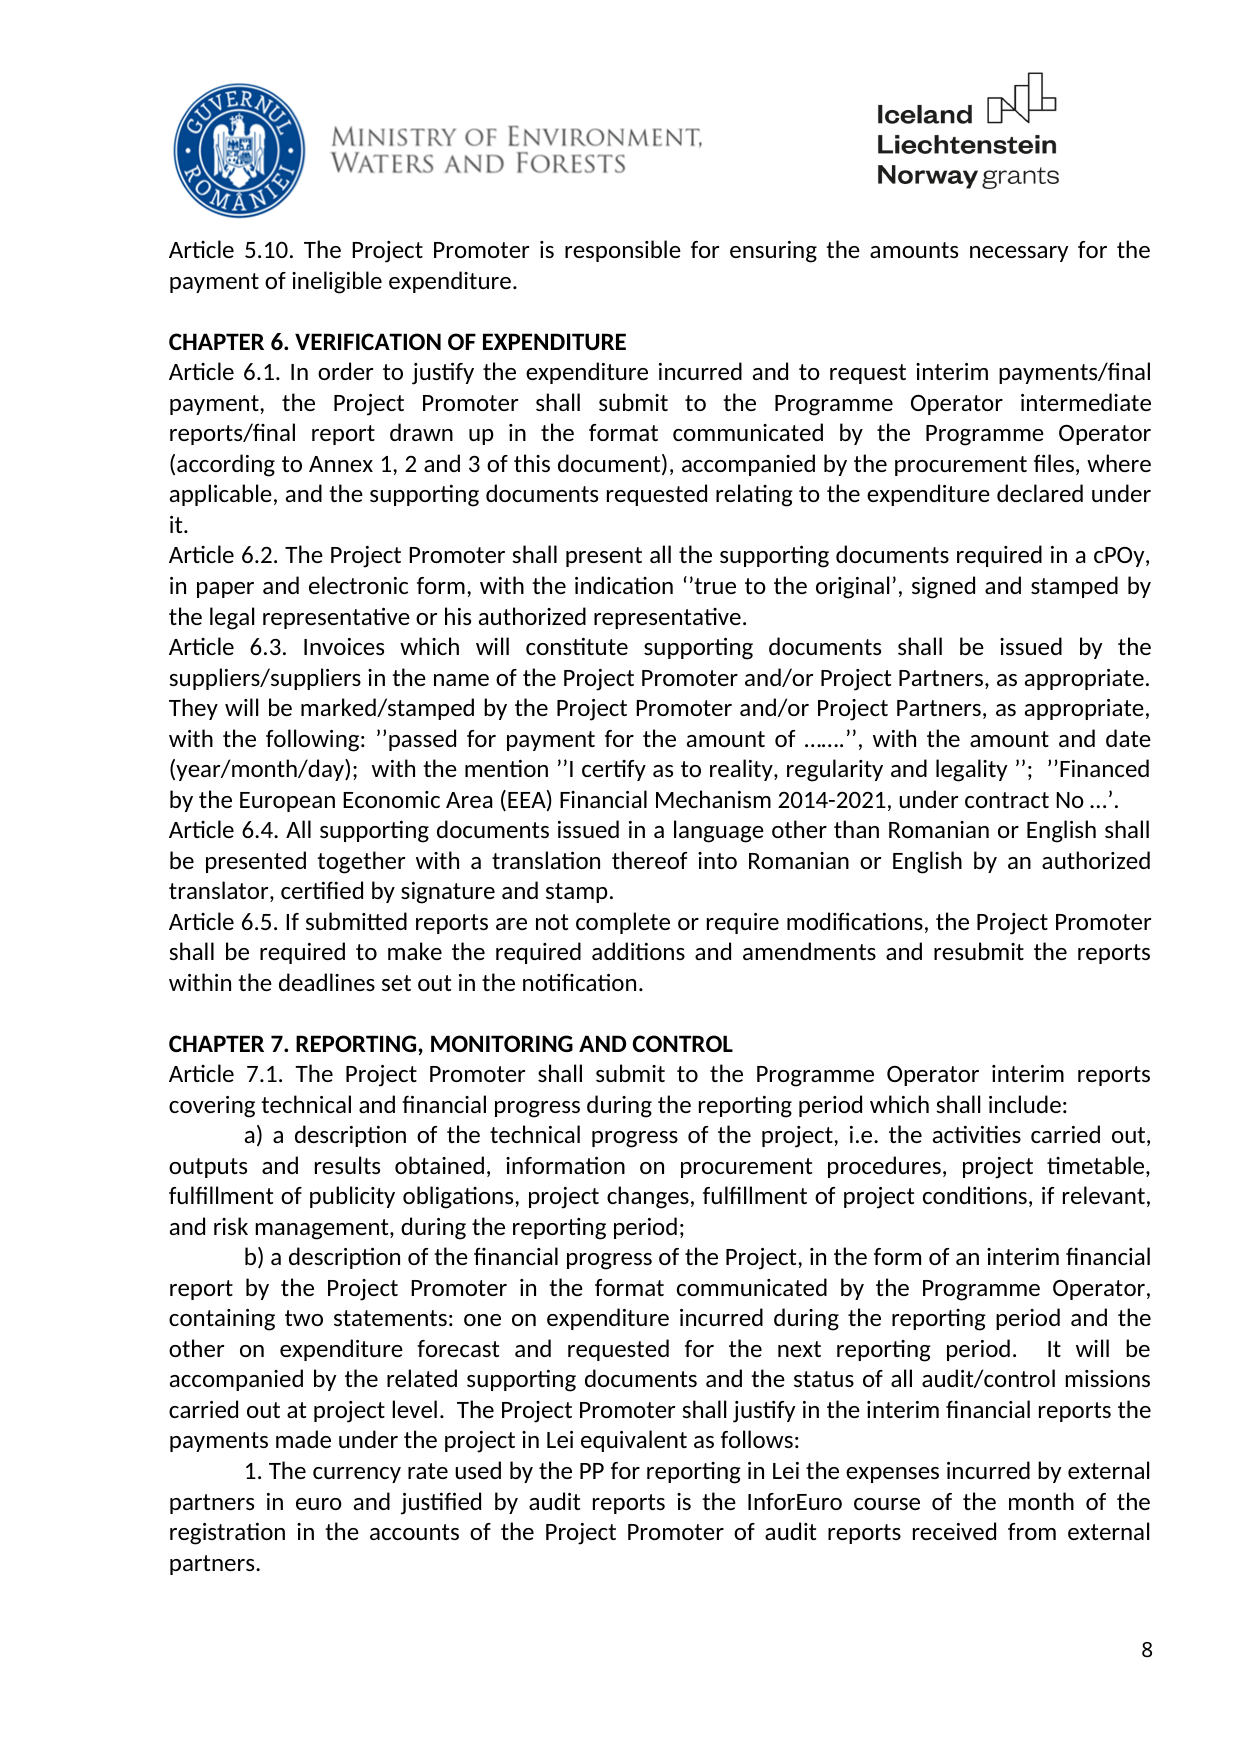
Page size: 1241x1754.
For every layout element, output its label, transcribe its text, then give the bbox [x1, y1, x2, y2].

text Article 7.1. The Project Promoter shall submit to the Programme Operator interim reports covering technical and financial progress during the reporting period which shall include: [169, 1058, 1153, 1119]
text b) a description of the financial progress of the Project, in the form of an interim financial report by the Project Promoter in the format communicated by the Programme Operator, containing two statements: one on expenditure incurred during the reporting period and the other on expenditure forecast and requested for the next reporting period. It will be accompanied by the related supporting documents and the status of all audit/control missions carried out at project level. The Project Promoter shall justify in the interim financial reports the payments made under the project in Lei equivalent as follows: [169, 1242, 1153, 1455]
picture [168, 79, 722, 222]
picture [873, 50, 1062, 222]
text Article 5.10. The Project Promoter is responsible for ensuring the amounts necessary for the payment of ineligible expenditure. [169, 234, 1153, 295]
text CHAPTER 6. VERIFICATION OF EXPENDITURE [169, 326, 1153, 356]
text 1. The currency rate used by the PP for reporting in Lei the expenses incurred by external partners in euro and justified by audit reports is the InforEuro course of the month of the registration in the accounts of the Project Promoter of audit reports received from external partners. [169, 1455, 1153, 1577]
text Article 6.3. Invoices which will constitute supporting documents shall be issued by the suppliers/suppliers in the name of the Project Promoter and/or Project Partners, as appropriate. They will be marked/stamped by the Project Promoter and/or Project Partners, as appropriate, with the following: ’’passed for payment for the amount of …….’’, with the amount and date (year/month/day); with the mention ’’I certify as to reality, regularity and legality ’’; ’’Financed by the European Economic Area (EEA) Financial Mechanism 2014-2021, under contract No …’. [169, 631, 1153, 814]
text Article 6.4. All supporting documents issued in a language other than Romanian or English shall be presented together with a translation thereof into Romanian or English by an authorized translator, certified by signature and stamp. [169, 814, 1153, 906]
text Article 6.5. If submitted reports are not complete or require modifications, the Project Promoter shall be required to make the required additions and amendments and resubmit the reports within the deadlines set out in the notification. [169, 906, 1153, 997]
text Article 6.2. The Project Promoter shall present all the supporting documents required in a cPOy, in paper and electronic form, with the indication ‘’true to the original’, signed and stamped by the legal representative or his authorized representative. [169, 539, 1153, 631]
text CHAPTER 7. REPORTING, MONITORING AND CONTROL [169, 1028, 1153, 1058]
text a) a description of the technical progress of the project, i.e. the activities carried out, outputs and results obtained, information on procurement procedures, project timetable, fulfillment of publicity obligations, project changes, fulfillment of project conditions, if relevant, and risk management, during the reporting period; [169, 1119, 1153, 1242]
text Article 6.1. In order to justify the expenditure incurred and to request interim payments/final payment, the Project Promoter shall submit to the Programme Operator intermediate reports/final report drawn up in the format communicated by the Programme Operator (according to Annex 1, 2 and 3 of this document), accompanied by the procurement files, where applicable, and the supporting documents requested relating to the expenditure declared under it. [169, 356, 1153, 539]
